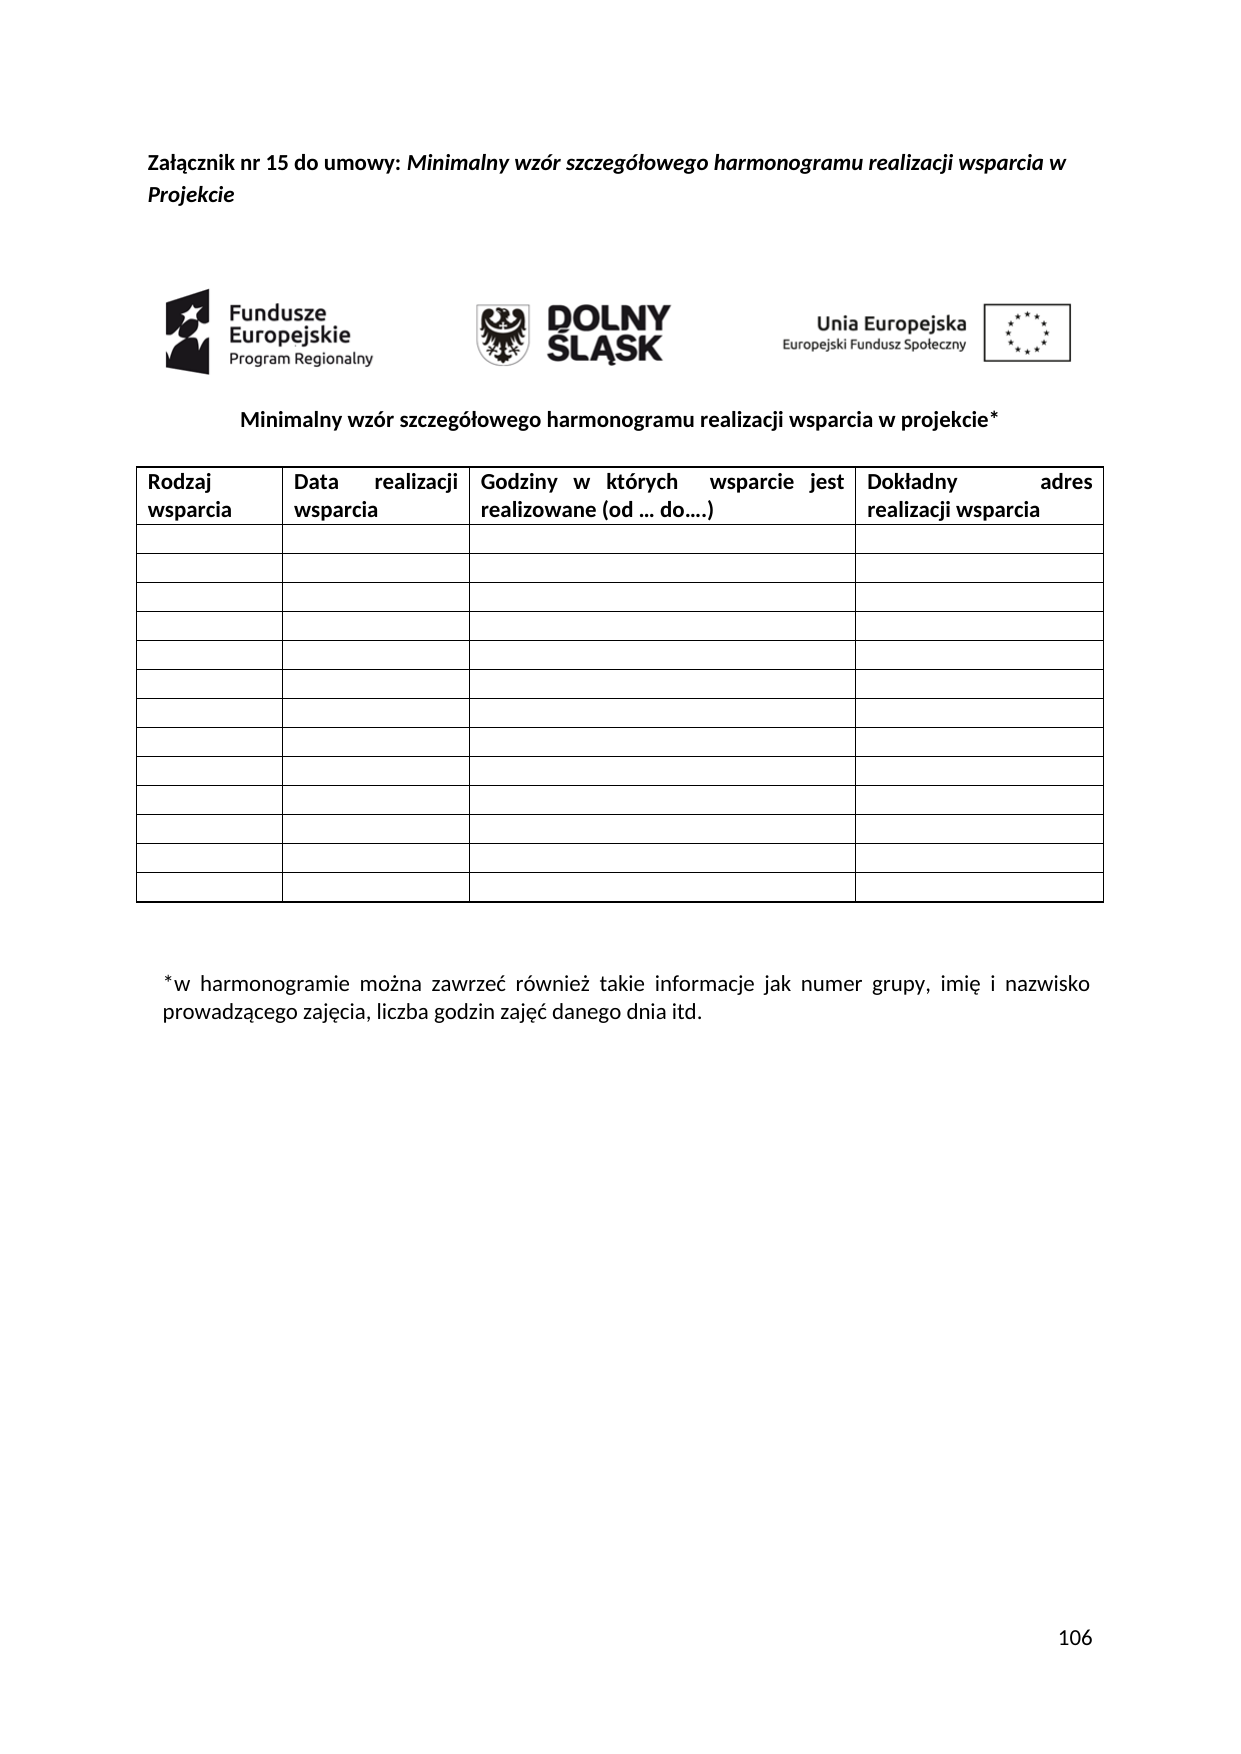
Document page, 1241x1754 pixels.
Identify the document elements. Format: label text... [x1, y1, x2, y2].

table_cell [283, 612, 469, 640]
table_cell [470, 554, 855, 582]
table_cell [470, 641, 855, 669]
table_cell [137, 699, 282, 727]
table_header Rodzaj wsparcia [137, 468, 282, 523]
table_cell [137, 757, 282, 785]
table_cell [856, 525, 1103, 553]
table_cell [856, 757, 1103, 785]
table_cell [283, 844, 469, 872]
table_cell [137, 873, 282, 901]
table_cell [470, 786, 855, 814]
table_cell [137, 728, 282, 756]
table_cell [470, 815, 855, 843]
table_cell [856, 612, 1103, 640]
table_cell [137, 641, 282, 669]
table_cell [283, 670, 469, 698]
table_cell [470, 699, 855, 727]
table_cell [283, 583, 469, 611]
table_cell [470, 757, 855, 785]
text *w harmonogramie można zawrzeć również takie informacje jak numer grupy, imię i nazwisko prowadzącego zajęcia, liczba godzin zajęć danego dnia itd. [162, 969, 1092, 1026]
table_cell [283, 728, 469, 756]
table_cell [856, 583, 1103, 611]
table_cell [283, 641, 469, 669]
text Minimalny wzór szczegółowego harmonogramu realizacji wsparcia w projekcie* [148, 405, 1092, 433]
table_cell [856, 844, 1103, 872]
table_cell [137, 612, 282, 640]
table_cell [283, 525, 469, 553]
table_header Godziny w których wsparcie jest realizowane (od … do….) [470, 468, 855, 523]
table_header Data realizacji wsparcia [283, 468, 469, 523]
table_cell [283, 554, 469, 582]
table_cell [283, 786, 469, 814]
table_cell [470, 844, 855, 872]
table_cell [283, 699, 469, 727]
table_cell [470, 583, 855, 611]
table_cell [283, 873, 469, 901]
table_cell [137, 525, 282, 553]
table_cell [856, 728, 1103, 756]
table_cell [283, 757, 469, 785]
table_cell [856, 670, 1103, 698]
table_cell [137, 844, 282, 872]
table_cell [856, 815, 1103, 843]
table_header Dokładny adres realizacji wsparcia [856, 468, 1103, 523]
table_cell [470, 873, 855, 901]
table_cell [137, 815, 282, 843]
table_cell [856, 641, 1103, 669]
table_cell [856, 699, 1103, 727]
table_cell [283, 815, 469, 843]
table_cell [137, 554, 282, 582]
table_cell [470, 728, 855, 756]
table_cell [470, 525, 855, 553]
table_cell [470, 670, 855, 698]
picture [148, 286, 1093, 380]
table_cell [137, 583, 282, 611]
table_cell [856, 554, 1103, 582]
table_cell [856, 786, 1103, 814]
table_cell [137, 786, 282, 814]
table_cell [137, 670, 282, 698]
table_cell [856, 873, 1103, 901]
text Załącznik nr 15 do umowy: Minimalny wzór szczegółowego harmonogramu realizacji wsparcia w Projekcie [148, 148, 1092, 208]
table_cell [470, 612, 855, 640]
